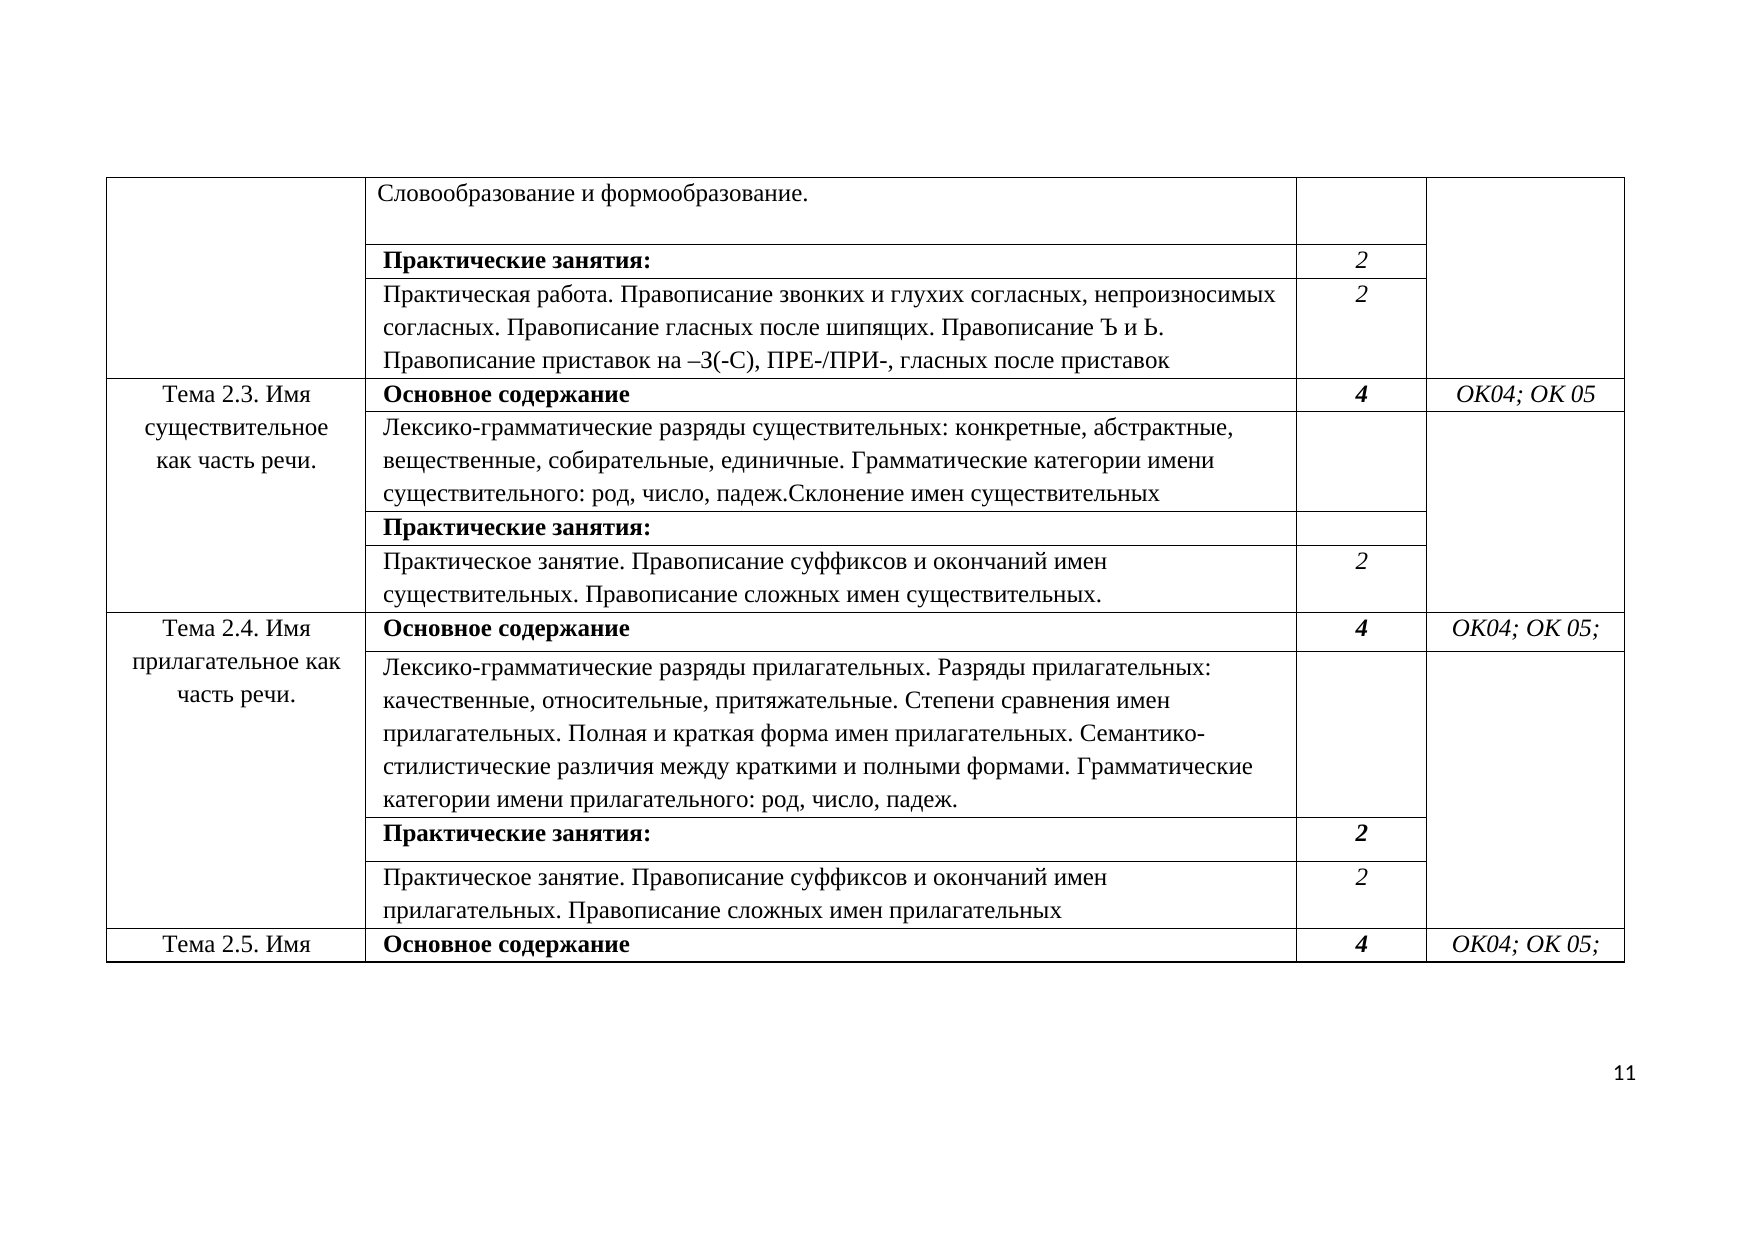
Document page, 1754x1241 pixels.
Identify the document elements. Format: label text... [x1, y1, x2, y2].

table_cell Основное содержание [366, 379, 1296, 411]
table_cell ОК04; ОК 05 [1427, 379, 1624, 411]
table_cell 4 [1297, 613, 1426, 651]
table_cell Практическая работа. Правописание звонких и глухих согласных, непроизносимых согласных. Правописание гласных после шипящих. Правописание Ъ и Ь. Правописание приставок на –З(-С), ПРЕ-/ПРИ-, гласных после приставок [366, 279, 1296, 378]
table_cell Практические занятия: [366, 818, 1296, 861]
table_cell 2 [1297, 818, 1426, 861]
table_cell Тема 2.3. Имя существительное как часть речи. [107, 379, 365, 612]
table_cell Основное содержание [366, 613, 1296, 651]
table_cell Тема 2.4. Имя прилагательное как часть речи. [107, 613, 365, 928]
table_cell 2 [1297, 279, 1426, 378]
table_cell 2 [1297, 245, 1426, 278]
table_cell [1427, 178, 1624, 378]
table_cell [1297, 412, 1426, 511]
table_cell [1297, 512, 1426, 545]
table_cell [1297, 178, 1426, 244]
table_cell 2 [1297, 862, 1426, 928]
table_cell Практическое занятие. Правописание суффиксов и окончаний имен прилагательных. Правописание сложных имен прилагательных [366, 862, 1296, 928]
table_cell ОК04; ОК 05; [1427, 613, 1624, 651]
table_cell [1297, 652, 1426, 817]
table_cell Лексико-грамматические разряды существительных: конкретные, абстрактные, вещественные, собирательные, единичные. Грамматические категории имени существительного: род, число, падеж.Склонение имен существительных [366, 412, 1296, 511]
table_cell 4 [1297, 929, 1426, 961]
table_cell 2 [1297, 546, 1426, 612]
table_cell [107, 929, 365, 961]
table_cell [366, 178, 1296, 244]
table_cell Практические занятия: [366, 512, 1296, 545]
table_cell 4 [1297, 379, 1426, 411]
table_cell ОК04; ОК 05; [1427, 929, 1624, 961]
table_cell Лексико-грамматические разряды прилагательных. Разряды прилагательных: качественные, относительные, притяжательные. Степени сравнения имен прилагательных. Полная и краткая форма имен прилагательных. Семантико-стилистические различия между краткими и полными формами. Грамматические категории имени прилагательного: род, число, падеж. [366, 652, 1296, 817]
table_cell [1427, 652, 1624, 928]
table_cell Практическое занятие. Правописание суффиксов и окончаний имен существительных. Правописание сложных имен существительных. [366, 546, 1296, 612]
table_cell Основное содержание [366, 929, 1296, 961]
table_cell [1427, 412, 1624, 612]
table_cell Практические занятия: [366, 245, 1296, 278]
